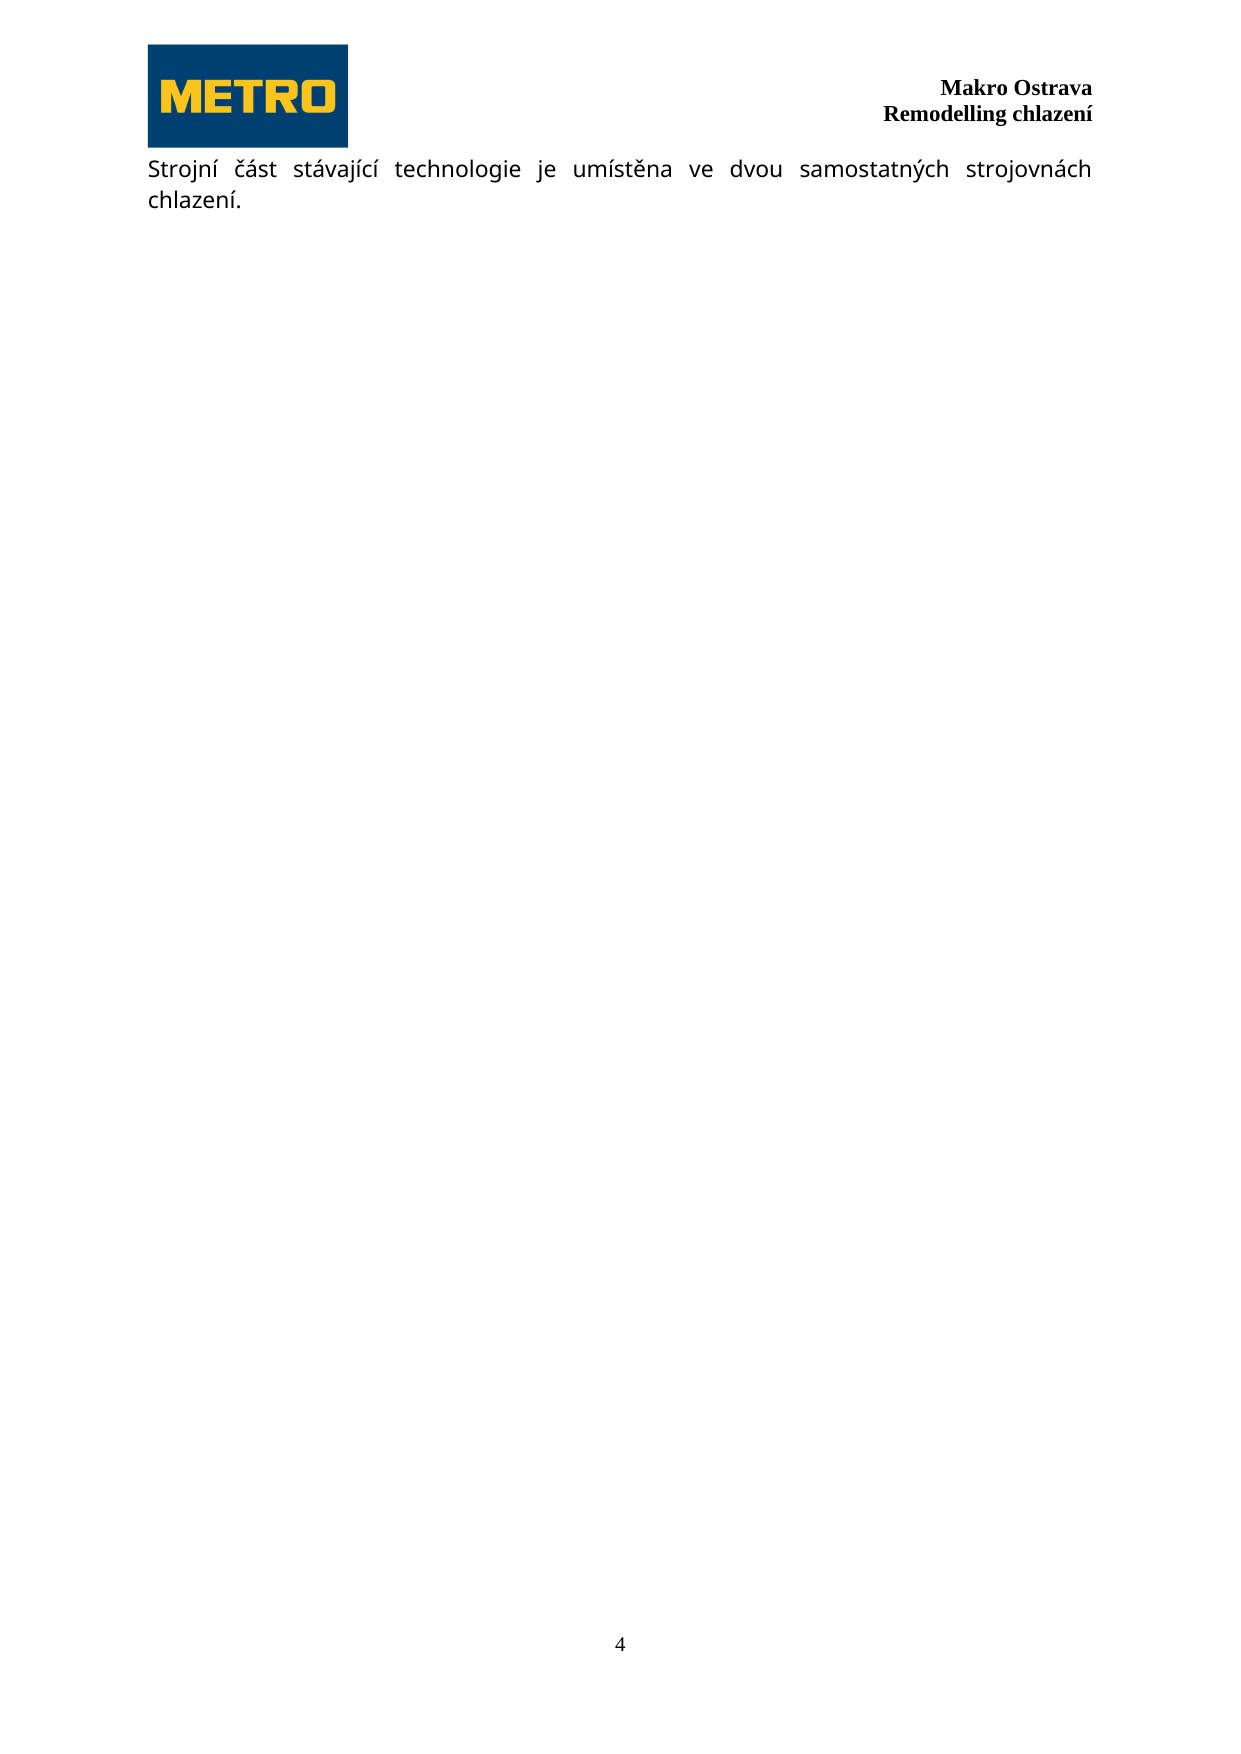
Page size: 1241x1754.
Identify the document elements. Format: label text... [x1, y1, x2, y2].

picture [147, 44, 349, 148]
text Strojní část stávající technologie je umístěna ve dvou samostatných strojovnách chlazení. [148, 153, 1093, 215]
